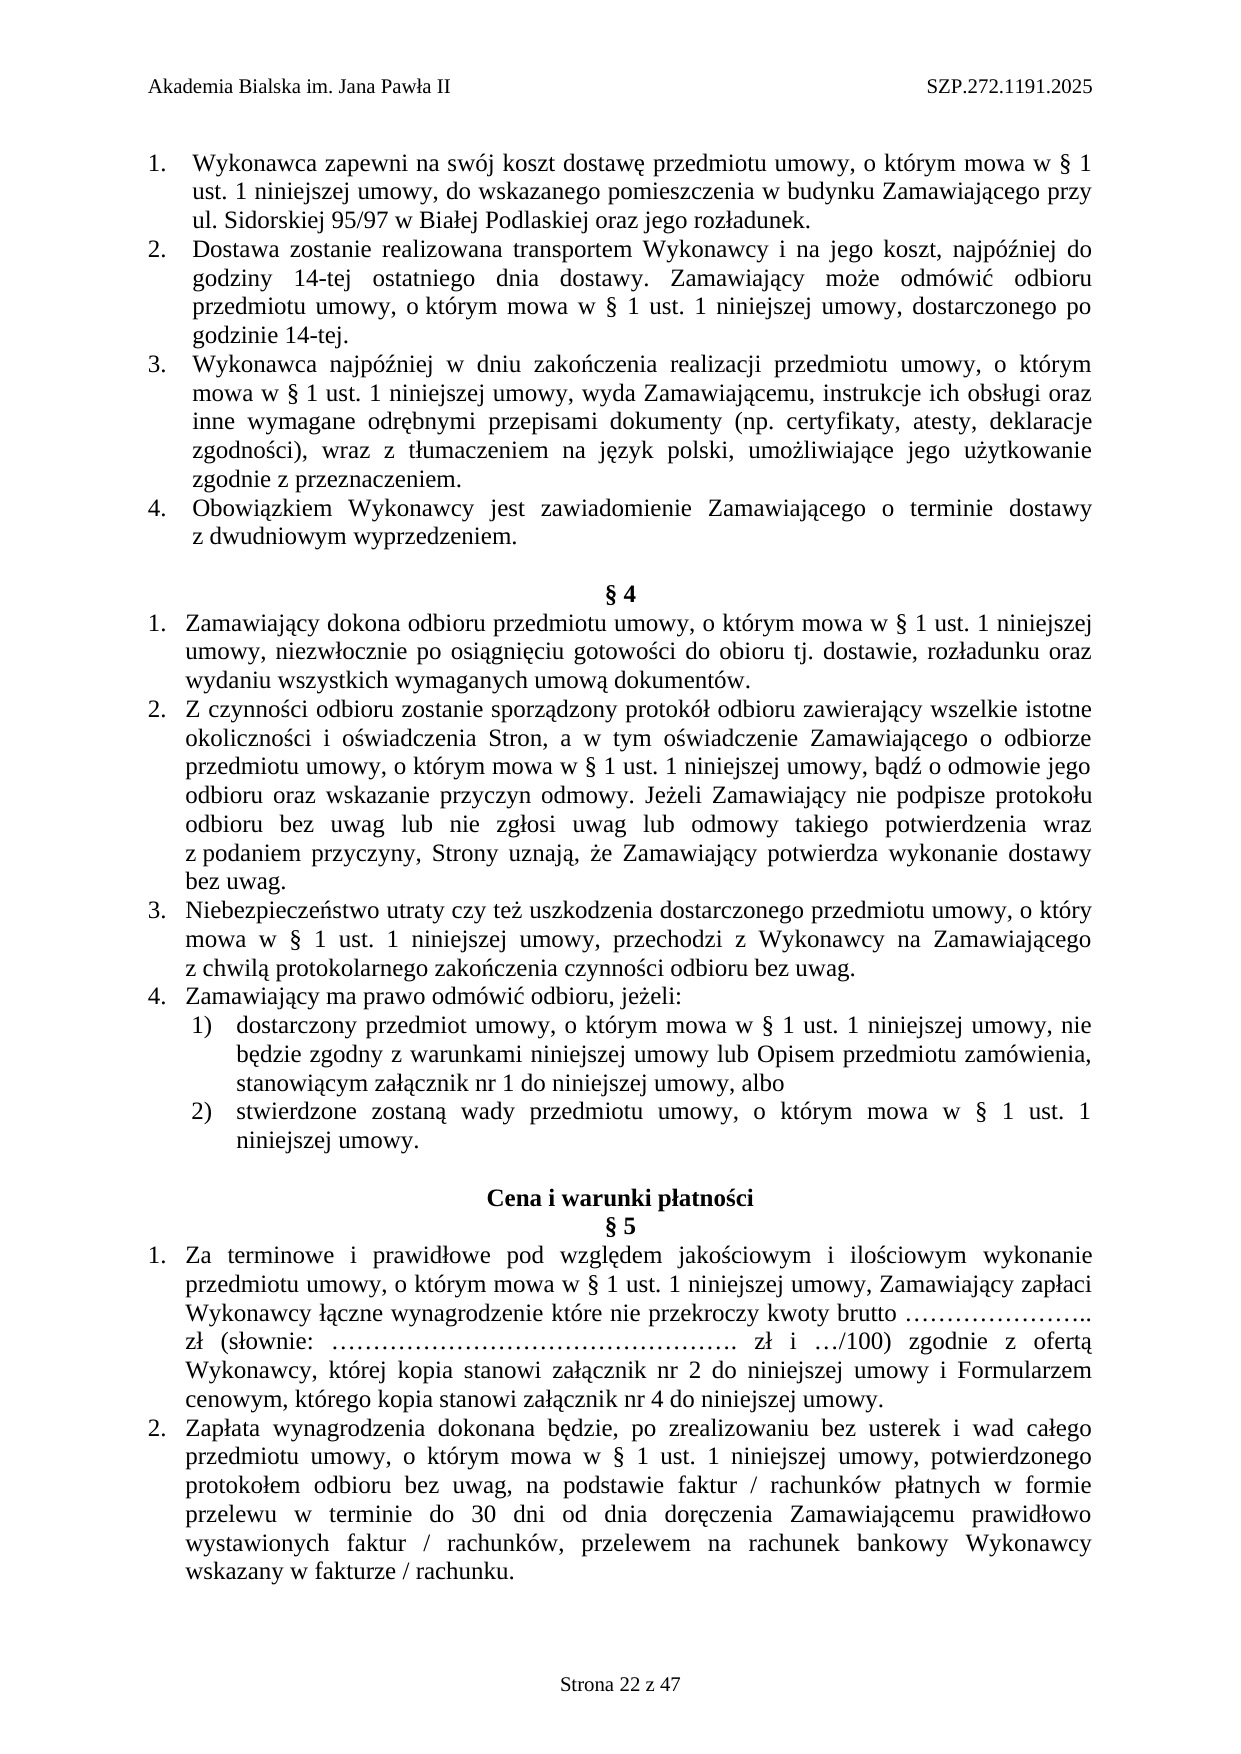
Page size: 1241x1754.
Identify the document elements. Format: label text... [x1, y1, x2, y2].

text § 4 [148, 579, 1093, 608]
list Z czynności odbioru zostanie sporządzony protokół odbioru zawierający wszelkie istotne okoliczności i oświadczenia Stron, a w tym oświadczenie Zamawiającego o odbiorze przedmiotu umowy, o którym mowa w § 1 ust. 1 niniejszej umowy, bądź o odmowie jego odbioru oraz wskazanie przyczyn odmowy. Jeżeli Zamawiający nie podpisze protokołu odbioru bez uwag lub nie zgłosi uwag lub odmowy takiego potwierdzenia wraz z podaniem przyczyny, Strony uznają, że Zamawiający potwierdza wykonanie dostawy bez uwag. [148, 694, 1093, 895]
list Wykonawca zapewni na swój koszt dostawę przedmiotu umowy, o którym mowa w § 1 ust. 1 niniejszej umowy, do wskazanego pomieszczenia w budynku Zamawiającego przy ul. Sidorskiej 95/97 w Białej Podlaskiej oraz jego rozładunek. [148, 148, 1093, 234]
text § 5 [148, 1211, 1093, 1240]
list Niebezpieczeństwo utraty czy też uszkodzenia dostarczonego przedmiotu umowy, o który mowa w § 1 ust. 1 niniejszej umowy, przechodzi z Wykonawcy na Zamawiającego z chwilą protokolarnego zakończenia czynności odbioru bez uwag. [148, 895, 1093, 981]
list Za terminowe i prawidłowe pod względem jakościowym i ilościowym wykonanie przedmiotu umowy, o którym mowa w § 1 ust. 1 niniejszej umowy, Zamawiający zapłaci Wykonawcy łączne wynagrodzenie które nie przekroczy kwoty brutto ………………….. zł (słownie: …………………………………………. zł i …/100) zgodnie z ofertą Wykonawcy, której kopia stanowi załącznik nr 2 do niniejszej umowy i Formularzem cenowym, którego kopia stanowi załącznik nr 4 do niniejszej umowy. [148, 1240, 1093, 1413]
list dostarczony przedmiot umowy, o którym mowa w § 1 ust. 1 niniejszej umowy, nie będzie zgodny z warunkami niniejszej umowy lub Opisem przedmiotu zamówienia, stanowiącym załącznik nr 1 do niniejszej umowy, albo [191, 1010, 1093, 1096]
list Dostawa zostanie realizowana transportem Wykonawcy i na jego koszt, najpóźniej do godziny 14-tej ostatniego dnia dostawy. Zamawiający może odmówić odbioru przedmiotu umowy, o którym mowa w § 1 ust. 1 niniejszej umowy, dostarczonego po godzinie 14-tej. [148, 234, 1093, 349]
list Zapłata wynagrodzenia dokonana będzie, po zrealizowaniu bez usterek i wad całego przedmiotu umowy, o którym mowa w § 1 ust. 1 niniejszej umowy, potwierdzonego protokołem odbioru bez uwag, na podstawie faktur / rachunków płatnych w formie przelewu w terminie do 30 dni od dnia doręczenia Zamawiającemu prawidłowo wystawionych faktur / rachunków, przelewem na rachunek bankowy Wykonawcy wskazany w fakturze / rachunku. [148, 1413, 1093, 1585]
list stwierdzone zostaną wady przedmiotu umowy, o którym mowa w § 1 ust. 1 niniejszej umowy. [191, 1096, 1093, 1154]
list Zamawiający dokona odbioru przedmiotu umowy, o którym mowa w § 1 ust. 1 niniejszej umowy, niezwłocznie po osiągnięciu gotowości do obioru tj. dostawie, rozładunku oraz wydaniu wszystkich wymaganych umową dokumentów. [148, 608, 1093, 694]
list Zamawiający ma prawo odmówić odbioru, jeżeli: [148, 981, 1093, 1010]
list Wykonawca najpóźniej w dniu zakończenia realizacji przedmiotu umowy, o którym mowa w § 1 ust. 1 niniejszej umowy, wyda Zamawiającemu, instrukcje ich obsługi oraz inne wymagane odrębnymi przepisami dokumenty (np. certyfikaty, atesty, deklaracje zgodności), wraz z tłumaczeniem na język polski, umożliwiające jego użytkowanie zgodnie z przeznaczeniem. [148, 349, 1093, 493]
list Obowiązkiem Wykonawcy jest zawiadomienie Zamawiającego o terminie dostawy z dwudniowym wyprzedzeniem. [148, 493, 1093, 550]
subtitle Cena i warunki płatności [148, 1183, 1093, 1211]
